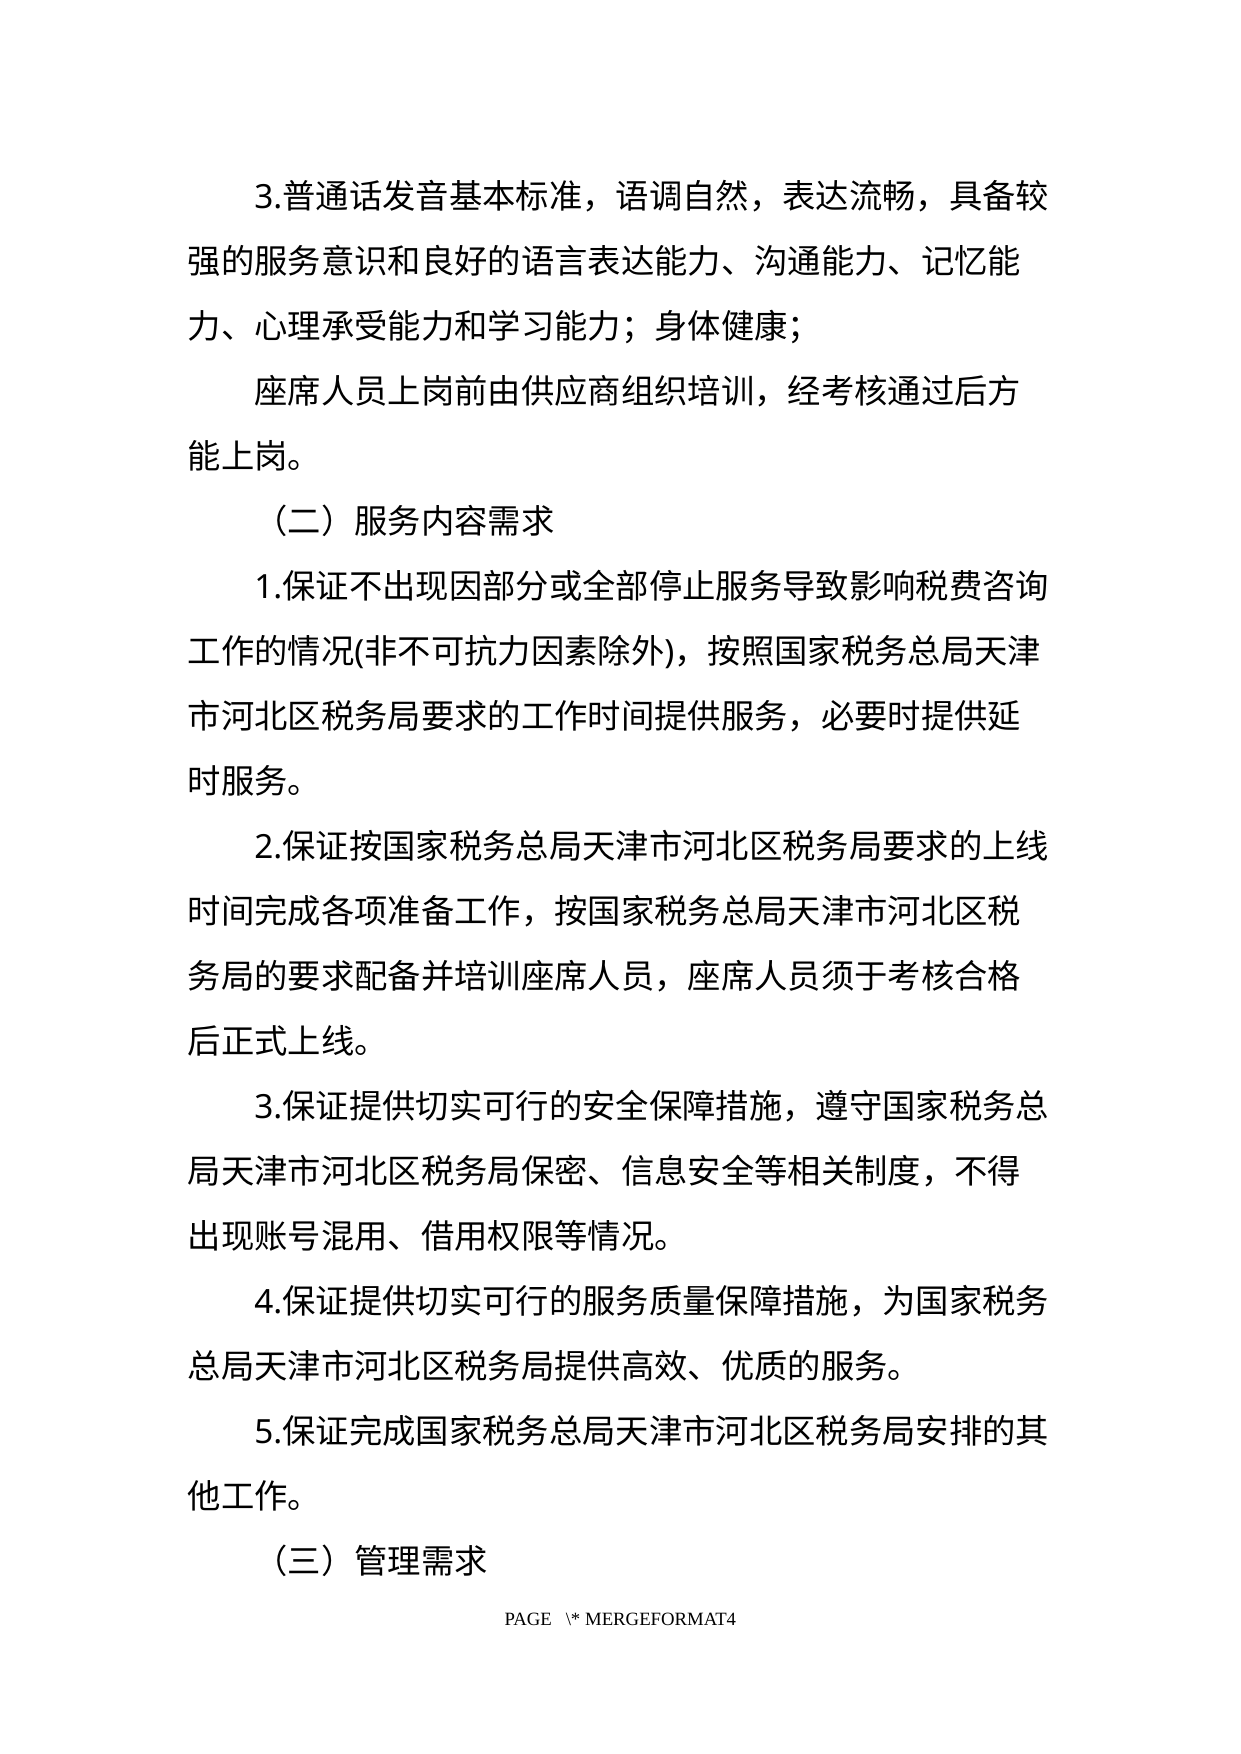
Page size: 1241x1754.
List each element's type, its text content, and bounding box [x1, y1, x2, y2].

text 4.保证提供切实可行的服务质量保障措施，为国家税务总局天津市河北区税务局提供高效、优质的服务。 [187, 1267, 1053, 1397]
text 2.保证按国家税务总局天津市河北区税务局要求的上线时间完成各项准备工作，按国家税务总局天津市河北区税务局的要求配备并培训座席人员，座席人员须于考核合格后正式上线。 [187, 812, 1053, 1072]
text 3.普通话发音基本标准，语调自然，表达流畅，具备较强的服务意识和良好的语言表达能力、沟通能力、记忆能力、心理承受能力和学习能力；身体健康； [187, 162, 1053, 357]
text 1.保证不出现因部分或全部停止服务导致影响税费咨询工作的情况(非不可抗力因素除外)，按照国家税务总局天津市河北区税务局要求的工作时间提供服务，必要时提供延时服务。 [187, 552, 1053, 812]
text 3.保证提供切实可行的安全保障措施，遵守国家税务总局天津市河北区税务局保密、信息安全等相关制度，不得出现账号混用、借用权限等情况。 [187, 1072, 1053, 1267]
text 5.保证完成国家税务总局天津市河北区税务局安排的其他工作。 [187, 1397, 1053, 1527]
text （三）管理需求 [187, 1527, 1053, 1592]
text （二）服务内容需求 [187, 487, 1053, 552]
text 座席人员上岗前由供应商组织培训，经考核通过后方能上岗。 [187, 357, 1053, 487]
